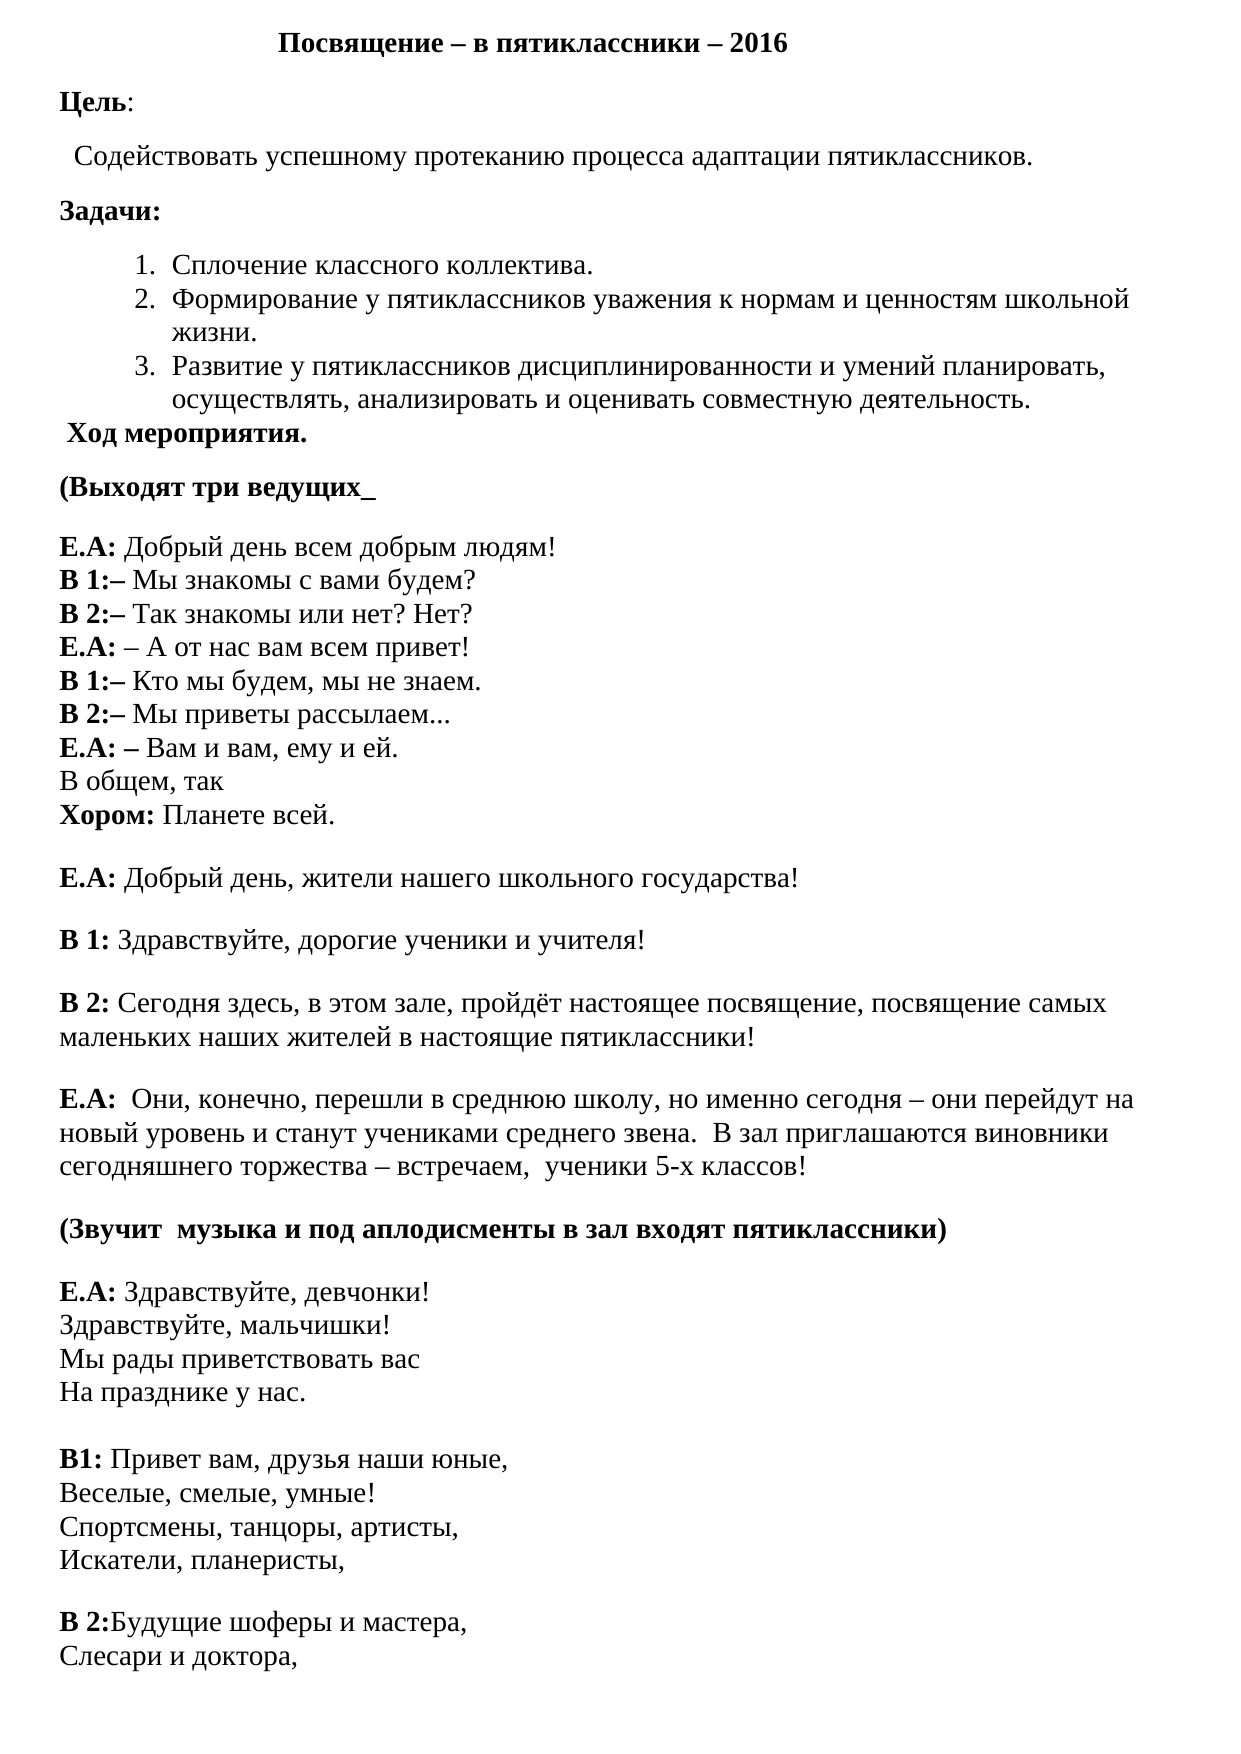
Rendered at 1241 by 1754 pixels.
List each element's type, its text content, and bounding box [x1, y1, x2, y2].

list Формирование у пятиклассников уважения к нормам и ценностям школьной жизни. [134, 281, 1196, 348]
text Цель: [59, 84, 1196, 118]
text (Выходят три ведущих_ [59, 469, 1196, 503]
text Содействовать успешному протеканию процесса адаптации пятиклассников. [59, 138, 1196, 172]
text Е.А: Добрый день, жители нашего школьного государства! [59, 860, 1196, 893]
text В1: Привет вам, друзья наши юные, Веселые, смелые, умные! Спортсмены, танцоры, артисты, Искатели, планеристы, [59, 1442, 1196, 1604]
text Задачи: [59, 193, 1196, 226]
text Е.А: Они, конечно, перешли в среднюю школу, но именно сегодня – они перейдут на новый уровень и станут учениками среднего звена. В зал приглашаются виновники сегодняшнего торжества – встречаем, ученики 5-х классов! [59, 1081, 1196, 1182]
list Сплочение классного коллектива. [134, 247, 1196, 281]
text (Звучит музыка и под аплодисменты в зал входят пятиклассники) [59, 1211, 1196, 1245]
list Развитие у пятиклассников дисциплинированности и умений планировать, осуществлять, анализировать и оценивать совместную деятельность. [134, 348, 1196, 415]
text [59, 1604, 1196, 1672]
text Е.А: Здравствуйте, девчонки! Здравствуйте, мальчишки! Мы рады приветствовать вас На празднике у нас. [59, 1274, 1196, 1408]
text Посвящение – в пятиклассники – 2016 [59, 25, 1196, 58]
text Ход мероприятия. [59, 415, 1196, 448]
text В 1: Здравствуйте, дорогие ученики и учителя! [59, 922, 1196, 956]
text Е.А: Добрый день всем добрым людям! В 1:– Мы знакомы с вами будем? В 2:– Так знакомы или нет? Нет? Е.А: – А от нас вам всем привет! В 1:– Кто мы будем, мы не знаем. В 2:– Мы приветы рассылаем... Е.А: – Вам и вам, ему и ей. В общем, так Хором: Планете всей. [59, 529, 1196, 831]
text В 2: Сегодня здесь, в этом зале, пройдёт настоящее посвящение, посвящение самых маленьких наших жителей в настоящие пятиклассники! [59, 985, 1196, 1052]
